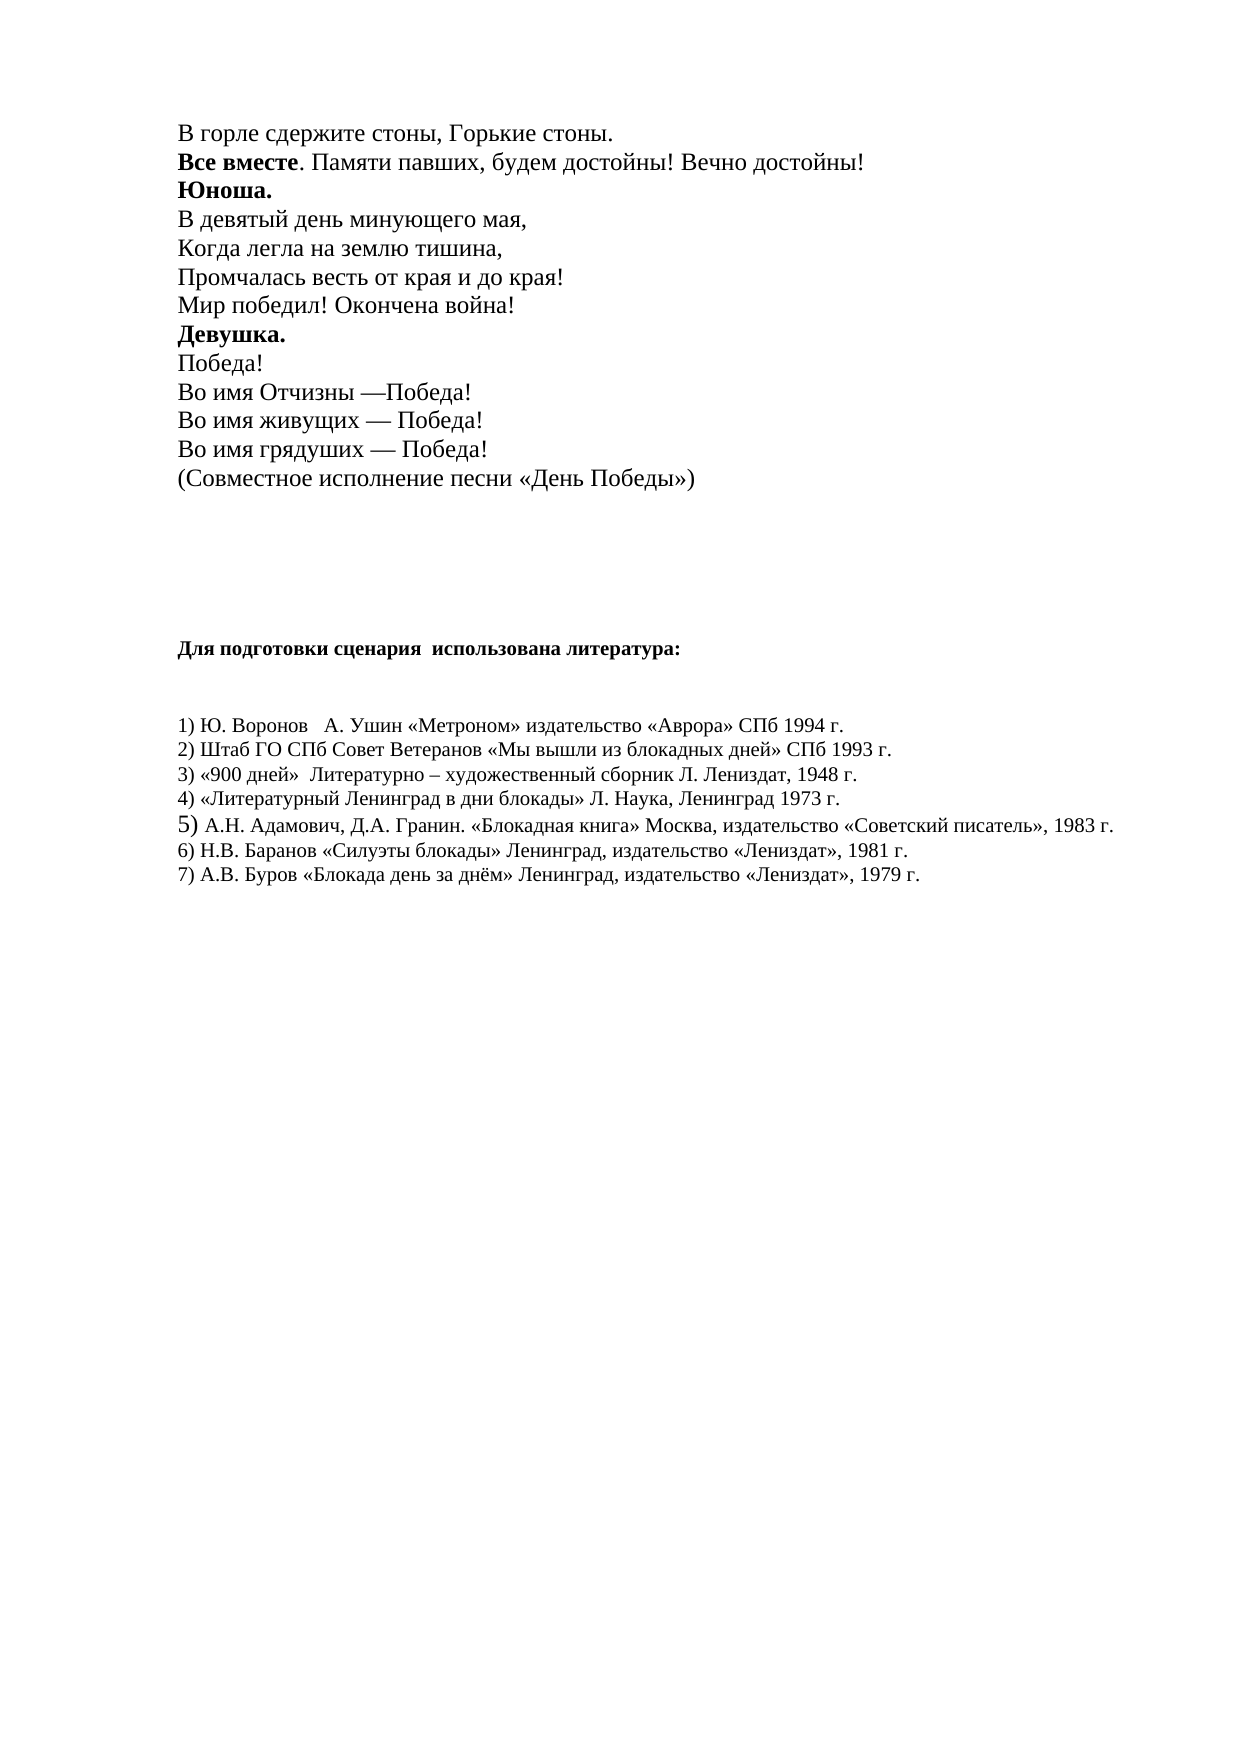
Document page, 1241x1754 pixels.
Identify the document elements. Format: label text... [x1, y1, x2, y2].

text 2) Штаб ГО СПб Совет Ветеранов «Мы вышли из блокадных дней» СПб 1993 г. [177, 737, 1152, 761]
text Юноша. [177, 176, 1152, 204]
text Все вместе. Памяти павших, будем достойны! Вечно достойны! [177, 147, 1152, 176]
text (Совместное исполнение песни «День Победы») [177, 463, 1152, 492]
text 3) «900 дней» Литературно – художественный сборник Л. Лениздат, 1948 г. [177, 761, 1152, 786]
text 1) Ю. Воронов А. Ушин «Метроном» издательство «Аврора» СПб 1994 г. [177, 713, 1152, 737]
text Промчалась весть от края и до края! [177, 262, 1152, 291]
text Девушка. [177, 319, 1152, 348]
text 7) А.В. Буров «Блокада день за днём» Ленинград, издательство «Лениздат», 1979 г. [177, 862, 1152, 886]
text Для подготовки сценария использована литература: [177, 636, 1152, 660]
text Во имя Отчизны —Победа! [177, 377, 1152, 406]
text Когда легла на землю тишина, [177, 233, 1152, 262]
text В девятый день минующего мая, [177, 204, 1152, 233]
text Во имя живущих — Победа! [177, 406, 1152, 434]
text Во имя грядуших — Победа! [177, 434, 1152, 463]
text 5) А.Н. Адамович, Д.А. Гранин. «Блокадная книга» Москва, издательство «Советский писатель», 1983 г. [177, 809, 1152, 838]
text В горле сдержите стоны, Горькие стоны. [177, 118, 1152, 147]
text 4) «Литературный Ленинград в дни блокады» Л. Наука, Ленинград 1973 г. [177, 786, 1152, 809]
text 6) Н.В. Баранов «Силуэты блокады» Ленинград, издательство «Лениздат», 1981 г. [177, 838, 1152, 862]
text Мир победил! Окончена война! [177, 291, 1152, 319]
text Победа! [177, 348, 1152, 377]
